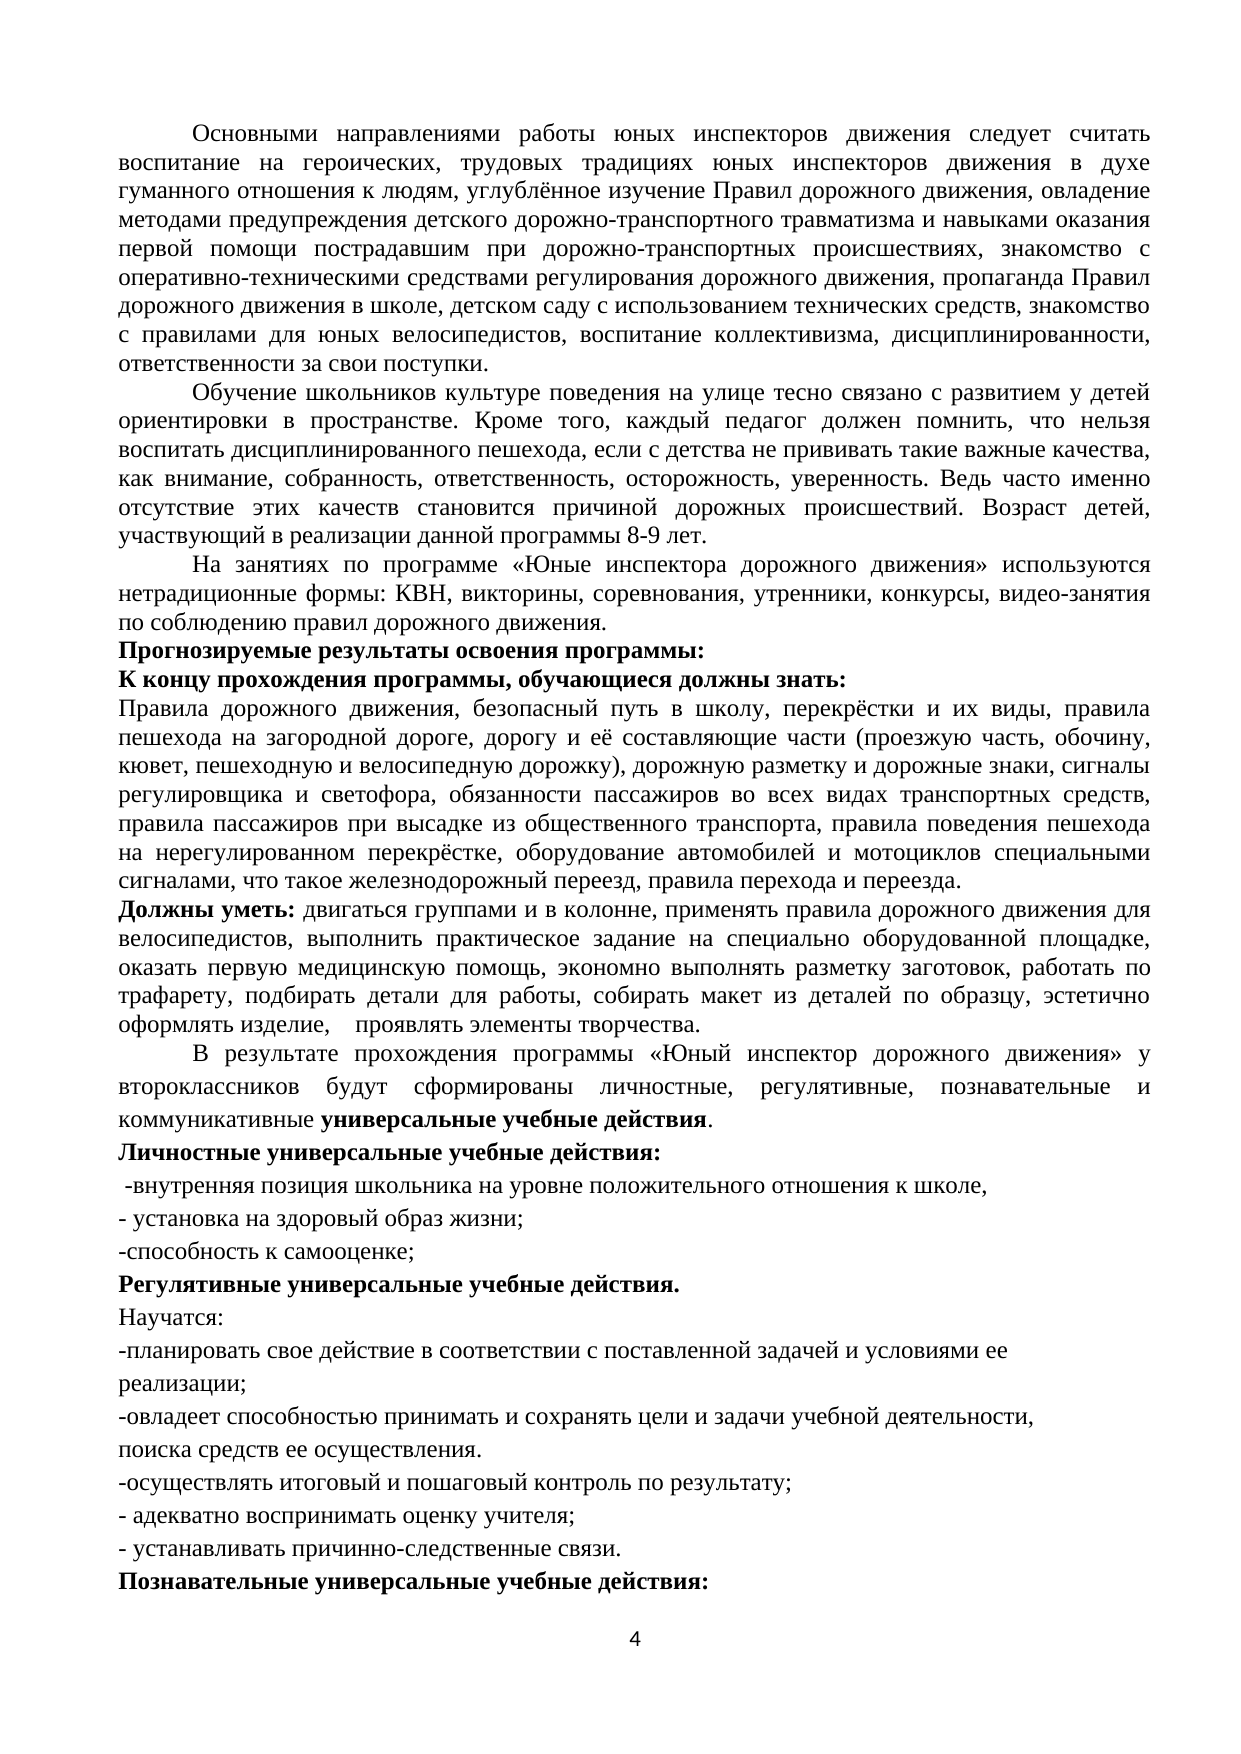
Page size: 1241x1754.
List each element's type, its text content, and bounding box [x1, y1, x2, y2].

text поиска средств ее осуществления. [118, 1434, 1152, 1463]
text На занятиях по программе «Юные инспектора дорожного движения» используются нетрадиционные формы: КВН, викторины, соревнования, утренники, конкурсы, видео-занятия по соблюдению правил дорожного движения. [118, 549, 1152, 636]
text К концу прохождения программы, обучающиеся должны знать: [118, 664, 1152, 693]
text -способность к самооценке; [118, 1236, 1152, 1265]
text - адекватно воспринимать оценку учителя; [118, 1500, 1152, 1529]
text -планировать свое действие в соответствии с поставленной задачей и условиями ее [118, 1335, 1152, 1364]
text Основными направлениями работы юных инспекторов движения следует считать воспитание на героических, трудовых традициях юных инспекторов движения в духе гуманного отношения к людям, углублённое изучение Правил дорожного движения, овладение методами предупреждения детского дорожно-транспортного травматизма и навыками оказания первой помощи пострадавшим при дорожно-транспортных происшествиях, знакомство с оперативно-техническими средствами регулирования дорожного движения, пропаганда Правил дорожного движения в школе, детском саду с использованием технических средств, знакомство с правилами для юных велосипедистов, воспитание коллективизма, дисциплинированности, ответственности за свои поступки. [118, 118, 1152, 377]
text В результате прохождения программы «Юный инспектор дорожного движения» у второклассников будут сформированы личностные, регулятивные, познавательные и коммуникативные универсальные учебные действия. [118, 1038, 1152, 1133]
text реализации; [118, 1368, 1152, 1397]
text Прогнозируемые результаты освоения программы: [118, 636, 1152, 664]
text Личностные универсальные учебные действия: [118, 1137, 1152, 1166]
text Познавательные универсальные учебные действия: [118, 1566, 1152, 1595]
text -осуществлять итоговый и пошаговый контроль по результату; [118, 1467, 1152, 1496]
text Регулятивные универсальные учебные действия. [118, 1269, 1152, 1298]
text Обучение школьников культуре поведения на улице тесно связано с развитием у детей ориентировки в пространстве. Кроме того, каждый педагог должен помнить, что нельзя воспитать дисциплинированного пешехода, если с детства не прививать такие важные качества, как внимание, собранность, ответственность, осторожность, уверенность. Ведь часто именно отсутствие этих качеств становится причиной дорожных происшествий. Возраст детей, участвующий в реализации данной программы 8-9 лет. [118, 377, 1152, 549]
text Правила дорожного движения, безопасный путь в школу, перекрёстки и их виды, правила пешехода на загородной дороге, дорогу и её составляющие части (проезжую часть, обочину, кювет, пешеходную и велосипедную дорожку), дорожную разметку и дорожные знаки, сигналы регулировщика и светофора, обязанности пассажиров во всех видах транспортных средств, правила пассажиров при высадке из общественного транспорта, правила поведения пешехода на нерегулированном перекрёстке, оборудование автомобилей и мотоциклов специальными сигналами, что такое железнодорожный переезд, правила перехода и переезда. [118, 693, 1152, 894]
text -внутренняя позиция школьника на уровне положительного отношения к школе, [118, 1170, 1152, 1199]
text - установка на здоровый образ жизни; [118, 1203, 1152, 1232]
text Научатся: [118, 1302, 1152, 1331]
text Должны уметь: двигаться группами и в колонне, применять правила дорожного движения для велосипедистов, выполнить практическое задание на специально оборудованной площадке, оказать первую медицинскую помощь, экономно выполнять разметку заготовок, работать по трафарету, подбирать детали для работы, собирать макет из деталей по образцу, эстетично оформлять изделие, проявлять элементы творчества. [118, 894, 1152, 1038]
text - устанавливать причинно-следственные связи. [118, 1533, 1152, 1562]
text -овладеет способностью принимать и сохранять цели и задачи учебной деятельности, [118, 1401, 1152, 1430]
